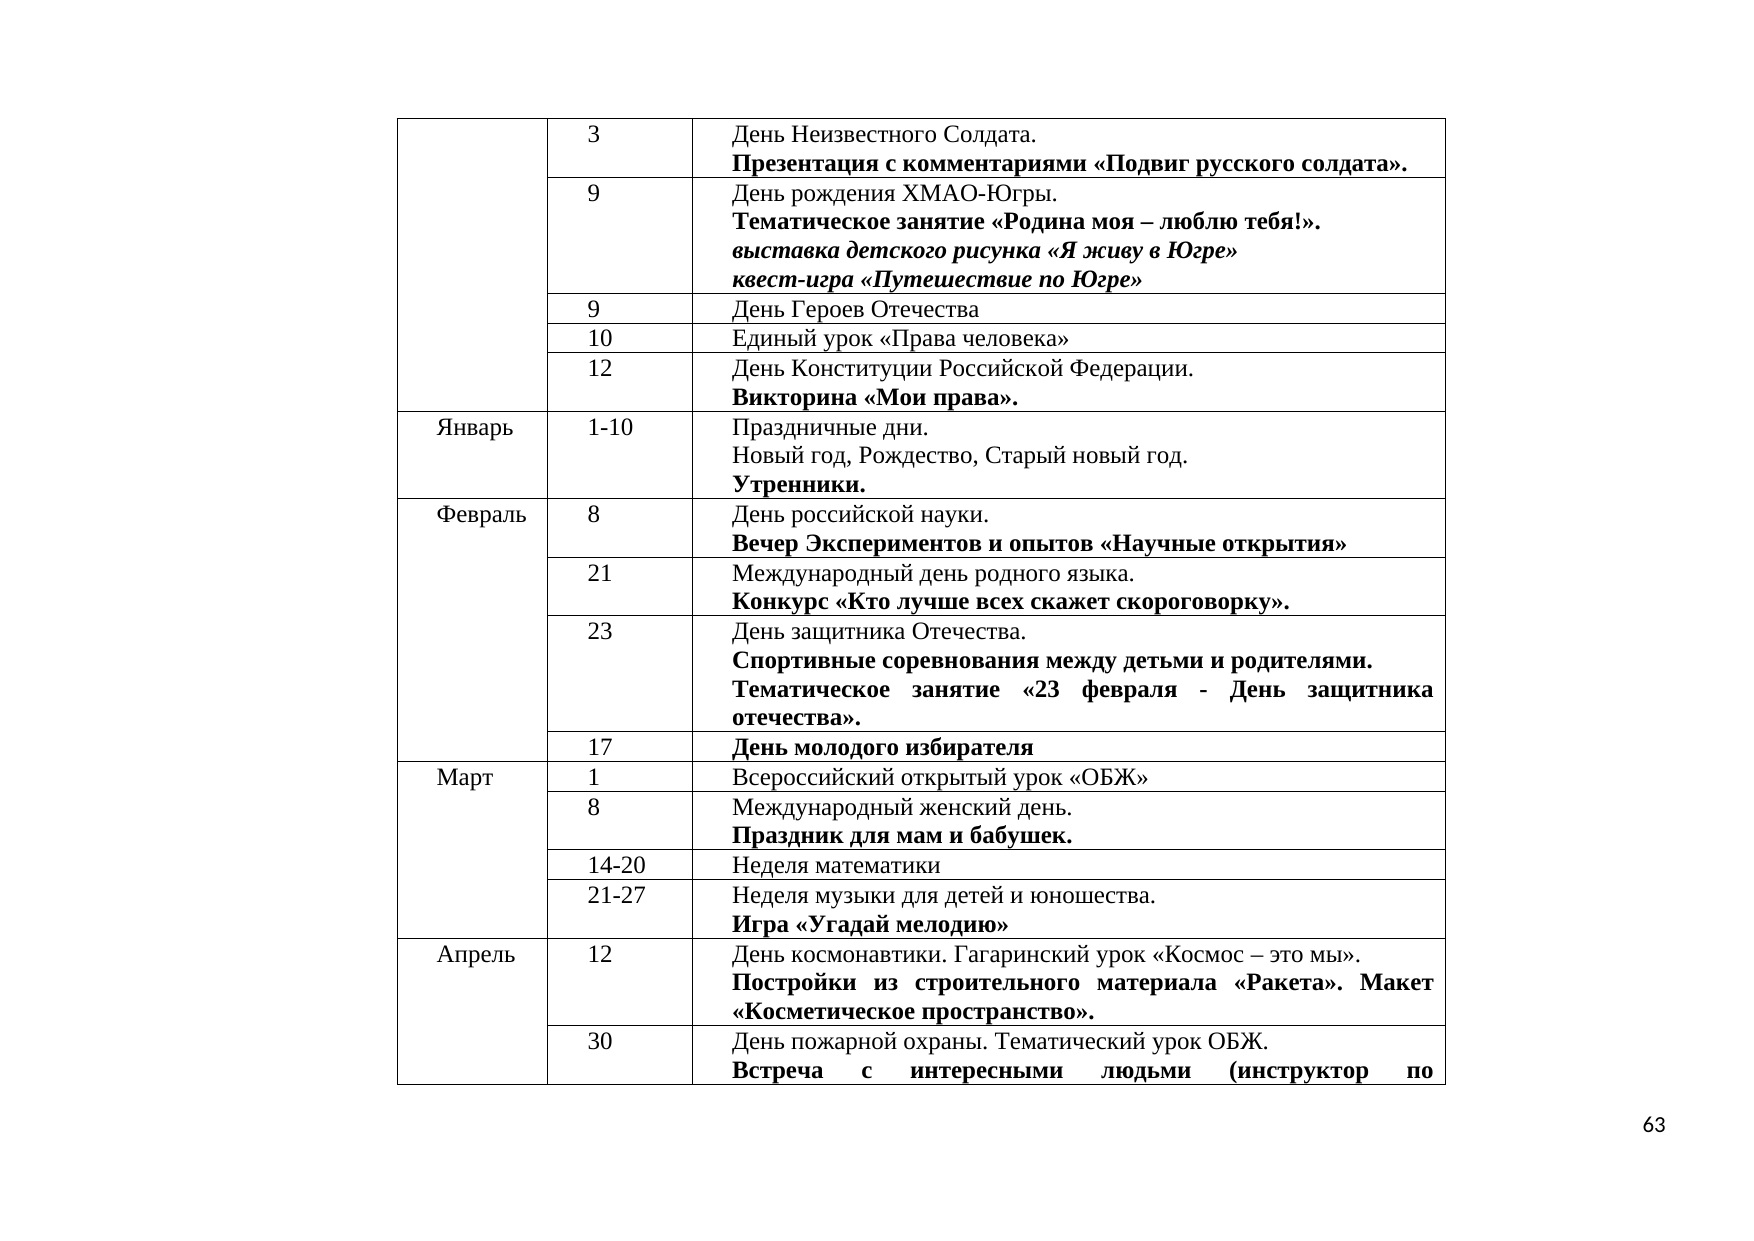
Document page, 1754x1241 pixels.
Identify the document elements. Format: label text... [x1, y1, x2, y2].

table_cell 9 [548, 178, 692, 293]
table_cell 17 [548, 732, 692, 761]
table_cell 9 [548, 294, 692, 322]
table_cell День молодого избирателя [693, 732, 1445, 761]
table_cell День защитника Отечества. Спортивные соревнования между детьми и родителями. Тематическое занятие «23 февраля - День защитника отечества». [693, 616, 1445, 731]
table_cell День космонавтики. Гагаринский урок «Космос – это мы». Постройки из строительного материала «Ракета». Макет «Косметическое пространство». [693, 939, 1445, 1025]
table_cell Праздничные дни. Новый год, Рождество, Старый новый год. Утренники. [693, 412, 1445, 498]
table_cell 8 [548, 792, 692, 849]
table_cell Март [398, 762, 547, 938]
table_cell Неделя музыки для детей и юношества. Игра «Угадай мелодию» [693, 880, 1445, 938]
table_cell 30 [548, 1026, 692, 1083]
table_cell День Неизвестного Солдата. Презентация с комментариями «Подвиг русского солдата». [693, 119, 1445, 177]
table_cell День российской науки. Вечер Экспериментов и опытов «Научные открытия» [693, 499, 1445, 557]
table_cell Неделя математики [693, 850, 1445, 879]
table_cell День Конституции Российской Федерации. Викторина «Мои права». [693, 353, 1445, 411]
table_cell 8 [548, 499, 692, 557]
table_cell 1-10 [548, 412, 692, 498]
table_cell 3 [548, 119, 692, 177]
table_cell День рождения ХМАО-Югры. Тематическое занятие «Родина моя – люблю тебя!». выставка детского рисунка «Я живу в Югре» квест-игра «Путешествие по Югре» [693, 178, 1445, 293]
table_cell 10 [548, 324, 692, 352]
table_cell 23 [548, 616, 692, 731]
table_cell Январь [398, 412, 547, 498]
table_cell Международный женский день. Праздник для мам и бабушек. [693, 792, 1445, 849]
table_cell Всероссийский открытый урок «ОБЖ» [693, 762, 1445, 791]
table_cell Февраль [398, 499, 547, 761]
table_cell Апрель [398, 939, 547, 1083]
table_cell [693, 1026, 1445, 1083]
table_cell 21-27 [548, 880, 692, 938]
table_cell 12 [548, 353, 692, 411]
table_cell 1 [548, 762, 692, 791]
table_cell День Героев Отечества [693, 294, 1445, 322]
table_cell 21 [548, 558, 692, 615]
table_cell Единый урок «Права человека» [693, 324, 1445, 352]
table_cell 14-20 [548, 850, 692, 879]
table_cell 12 [548, 939, 692, 1025]
table_cell Международный день родного языка. Конкурс «Кто лучше всех скажет скороговорку». [693, 558, 1445, 615]
